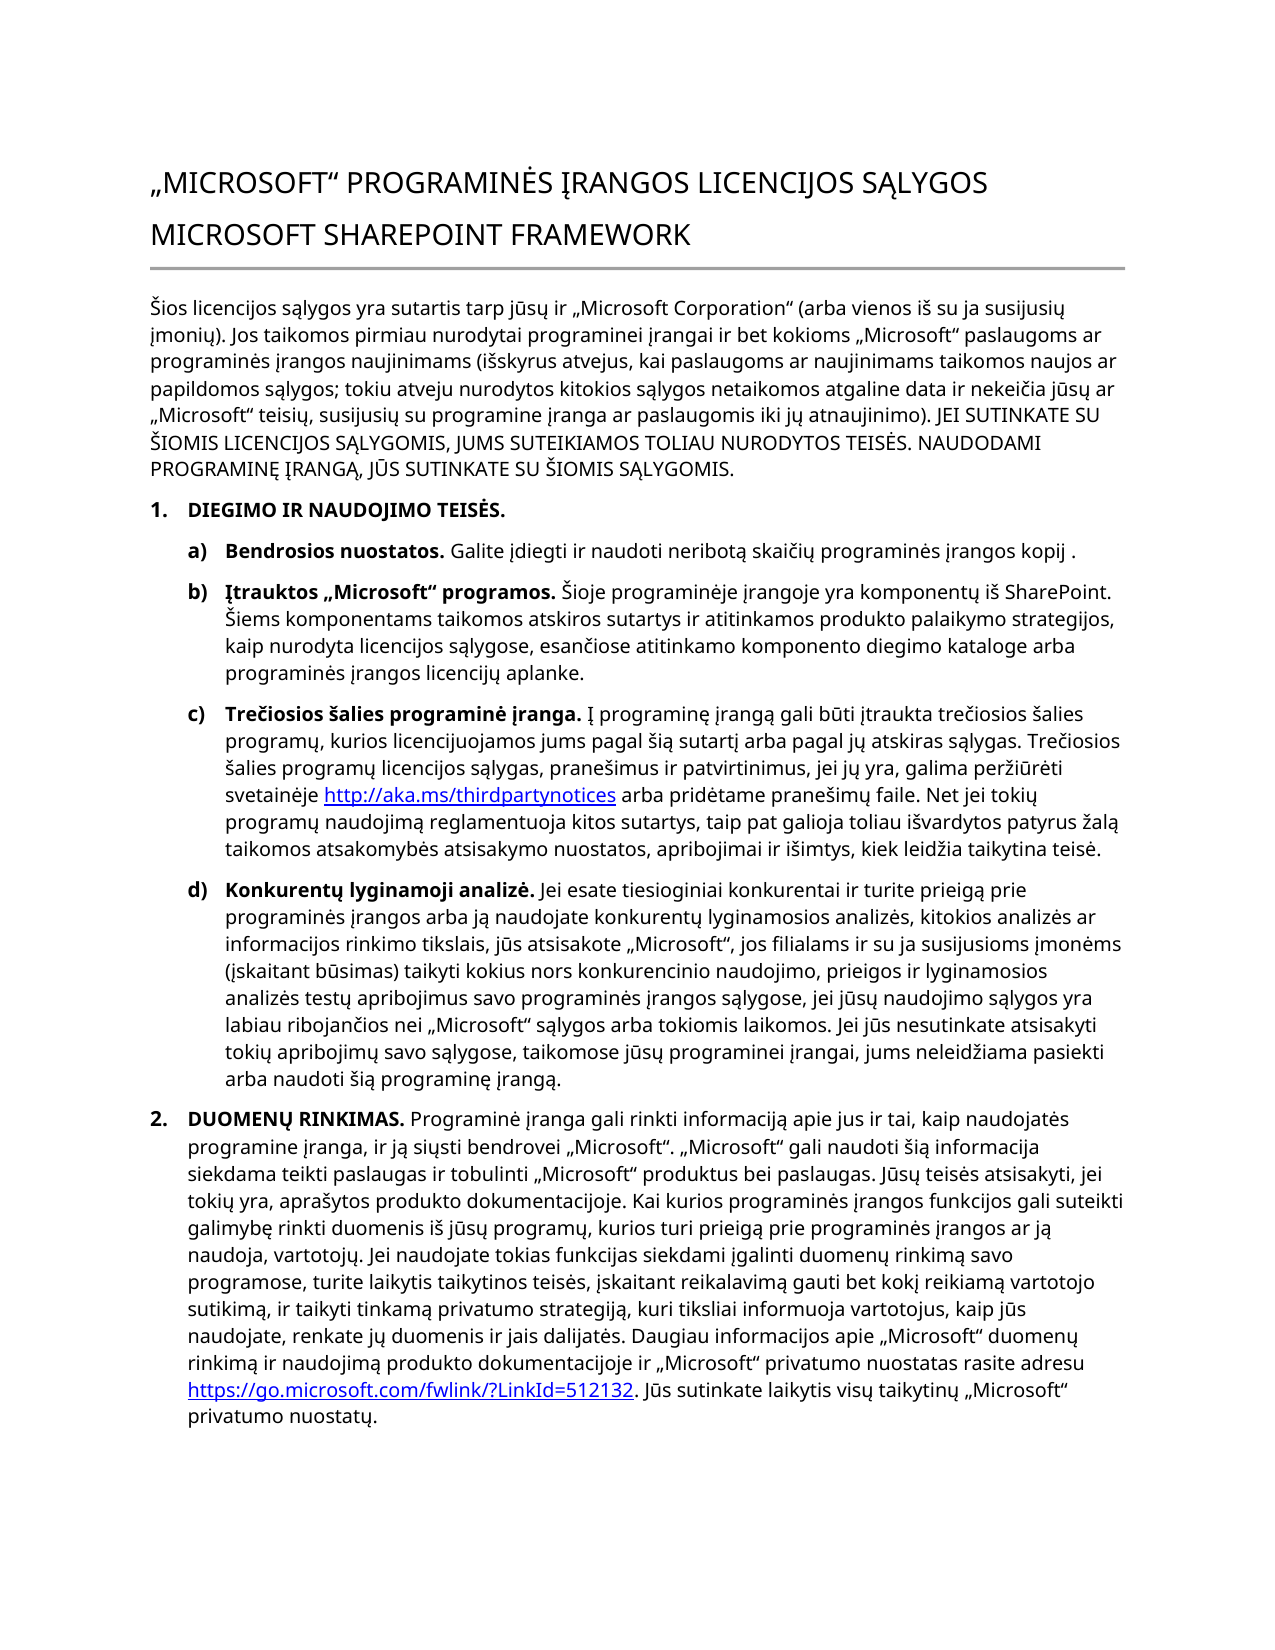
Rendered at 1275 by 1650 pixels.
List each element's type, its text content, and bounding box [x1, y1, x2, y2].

subtitle DUOMENŲ RINKIMAS. Programinė įranga gali rinkti informaciją apie jus ir tai, kaip naudojatės programine įranga, ir ją siųsti bendrovei „Microsoft“. „Microsoft“ gali naudoti šią informacija siekdama teikti paslaugas ir tobulinti „Microsoft“ produktus bei paslaugas. Jūsų teisės atsisakyti, jei tokių yra, aprašytos produkto dokumentacijoje. Kai kurios programinės įrangos funkcijos gali suteikti galimybę rinkti duomenis iš jūsų programų, kurios turi prieigą prie programinės įrangos ar ją naudoja, vartotojų. Jei naudojate tokias funkcijas siekdami įgalinti duomenų rinkimą savo programose, turite laikytis taikytinos teisės, įskaitant reikalavimą gauti bet kokį reikiamą vartotojo sutikimą, ir taikyti tinkamą privatumo strategiją, kuri tiksliai informuoja vartotojus, kaip jūs naudojate, renkate jų duomenis ir jais dalijatės. Daugiau informacijos apie „Microsoft“ duomenų rinkimą ir naudojimą produkto dokumentacijoje ir „Microsoft“ privatumo nuostatas rasite adresu https://go.microsoft.com/fwlink/?LinkId=512132. Jūs sutinkate laikytis visų taikytinų „Microsoft“ privatumo nuostatų. [150, 1104, 1125, 1430]
subtitle Trečiosios šalies programinė įranga. Į programinę įrangą gali būti įtraukta trečiosios šalies programų, kurios licencijuojamos jums pagal šią sutartį arba pagal jų atskiras sąlygas. Trečiosios šalies programų licencijos sąlygas, pranešimus ir patvirtinimus, jei jų yra, galima peržiūrėti svetainėje http://aka.ms/thirdpartynotices arba pridėtame pranešimų faile. Net jei tokių programų naudojimą reglamentuoja kitos sutartys, taip pat galioja toliau išvardytos patyrus žalą taikomos atsakomybės atsisakymo nuostatos, apribojimai ir išimtys, kiek leidžia taikytina teisė. [187, 699, 1125, 862]
subtitle Įtrauktos „Microsoft“ programos. Šioje programinėje įrangoje yra komponentų iš SharePoint. Šiems komponentams taikomos atskiros sutartys ir atitinkamos produkto palaikymo strategijos, kaip nurodyta licencijos sąlygose, esančiose atitinkamo komponento diegimo kataloge arba programinės įrangos licencijų aplanke. [187, 577, 1125, 686]
subtitle DIEGIMO IR NAUDOJIMO TEISĖS. [150, 495, 1125, 524]
subtitle Konkurentų lyginamoji analizė. Jei esate tiesioginiai konkurentai ir turite prieigą prie programinės įrangos arba ją naudojate konkurentų lyginamosios analizės, kitokios analizės ar informacijos rinkimo tikslais, jūs atsisakote „Microsoft“, jos filialams ir su ja susijusioms įmonėms (įskaitant būsimas) taikyti kokius nors konkurencinio naudojimo, prieigos ir lyginamosios analizės testų apribojimus savo programinės įrangos sąlygose, jei jūsų naudojimo sąlygos yra labiau ribojančios nei „Microsoft“ sąlygos arba tokiomis laikomos. Jei jūs nesutinkate atsisakyti tokių apribojimų savo sąlygose, taikomose jūsų programinei įrangai, jums neleidžiama pasiekti arba naudoti šią programinę įrangą. [187, 875, 1125, 1092]
text Šios licencijos sąlygos yra sutartis tarp jūsų ir „Microsoft Corporation“ (arba vienos iš su ja susijusių įmonių). Jos taikomos pirmiau nurodytai programinei įrangai ir bet kokioms „Microsoft“ paslaugoms ar programinės įrangos naujinimams (išskyrus atvejus, kai paslaugoms ar naujinimams taikomos naujos ar papildomos sąlygos; tokiu atveju nurodytos kitokios sąlygos netaikomos atgaline data ir nekeičia jūsų ar „Microsoft“ teisių, susijusių su programine įranga ar paslaugomis iki jų atnaujinimo). JEI SUTINKATE SU ŠIOMIS LICENCIJOS SĄLYGOMIS, JUMS SUTEIKIAMOS TOLIAU NURODYTOS TEISĖS. NAUDODAMI PROGRAMINĘ ĮRANGĄ, JŪS SUTINKATE SU ŠIOMIS SĄLYGOMIS. [150, 294, 1125, 483]
title MICROSOFT SHAREPOINT FRAMEWORK [150, 215, 1125, 254]
subtitle Bendrosios nuostatos. Galite įdiegti ir naudoti neribotą skaičių programinės įrangos kopij . [187, 536, 1125, 564]
subtitle „MICROSOFT“ PROGRAMINĖS ĮRANGOS LICENCIJOS SĄLYGOS [150, 162, 1125, 202]
